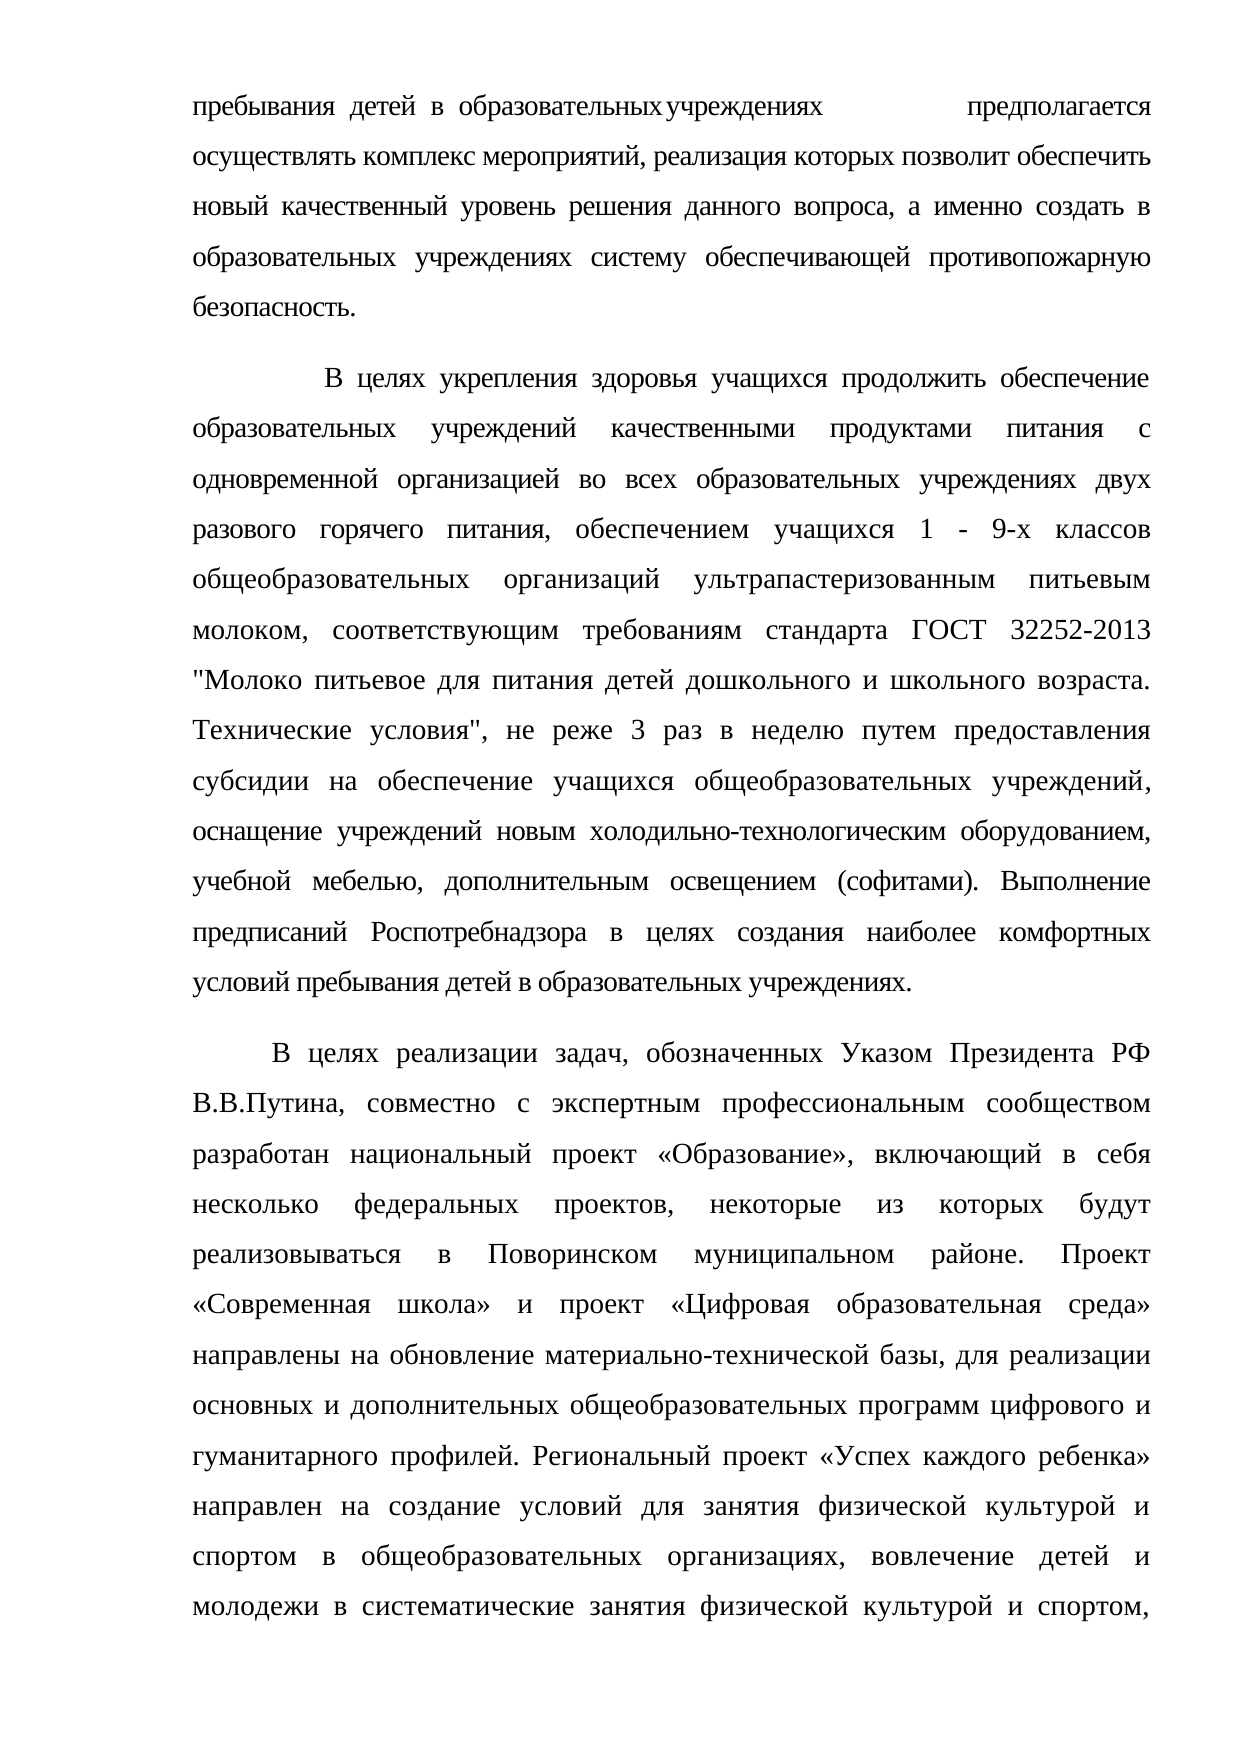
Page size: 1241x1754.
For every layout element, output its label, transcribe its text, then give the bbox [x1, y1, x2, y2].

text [190, 88, 1151, 323]
text В целях укрепления здоровья учащихся продолжить обеспечение образовательных учреждений качественными продуктами питания с одновременной организацией во всех образовательных учреждениях двух разового горячего питания, обеспечением учащихся 1 - 9-х классов общеобразовательных организаций ультрапастеризованным питьевым молоком, соответствующим требованиям стандарта ГОСТ 32252-2013 "Молоко питьевое для питания детей дошкольного и школьного возраста. Технические условия", не реже 3 раз в неделю путем предоставления субсидии на обеспечение учащихся общеобразовательных учреждений, оснащение учреждений новым холодильно-технологическим оборудованием, учебной мебелью, дополнительным освещением (софитами). Выполнение предписаний Роспотребнадзора в целях создания наиболее комфортных условий пребывания детей в образовательных учреждениях. [167, 360, 1152, 997]
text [167, 1035, 1152, 1622]
